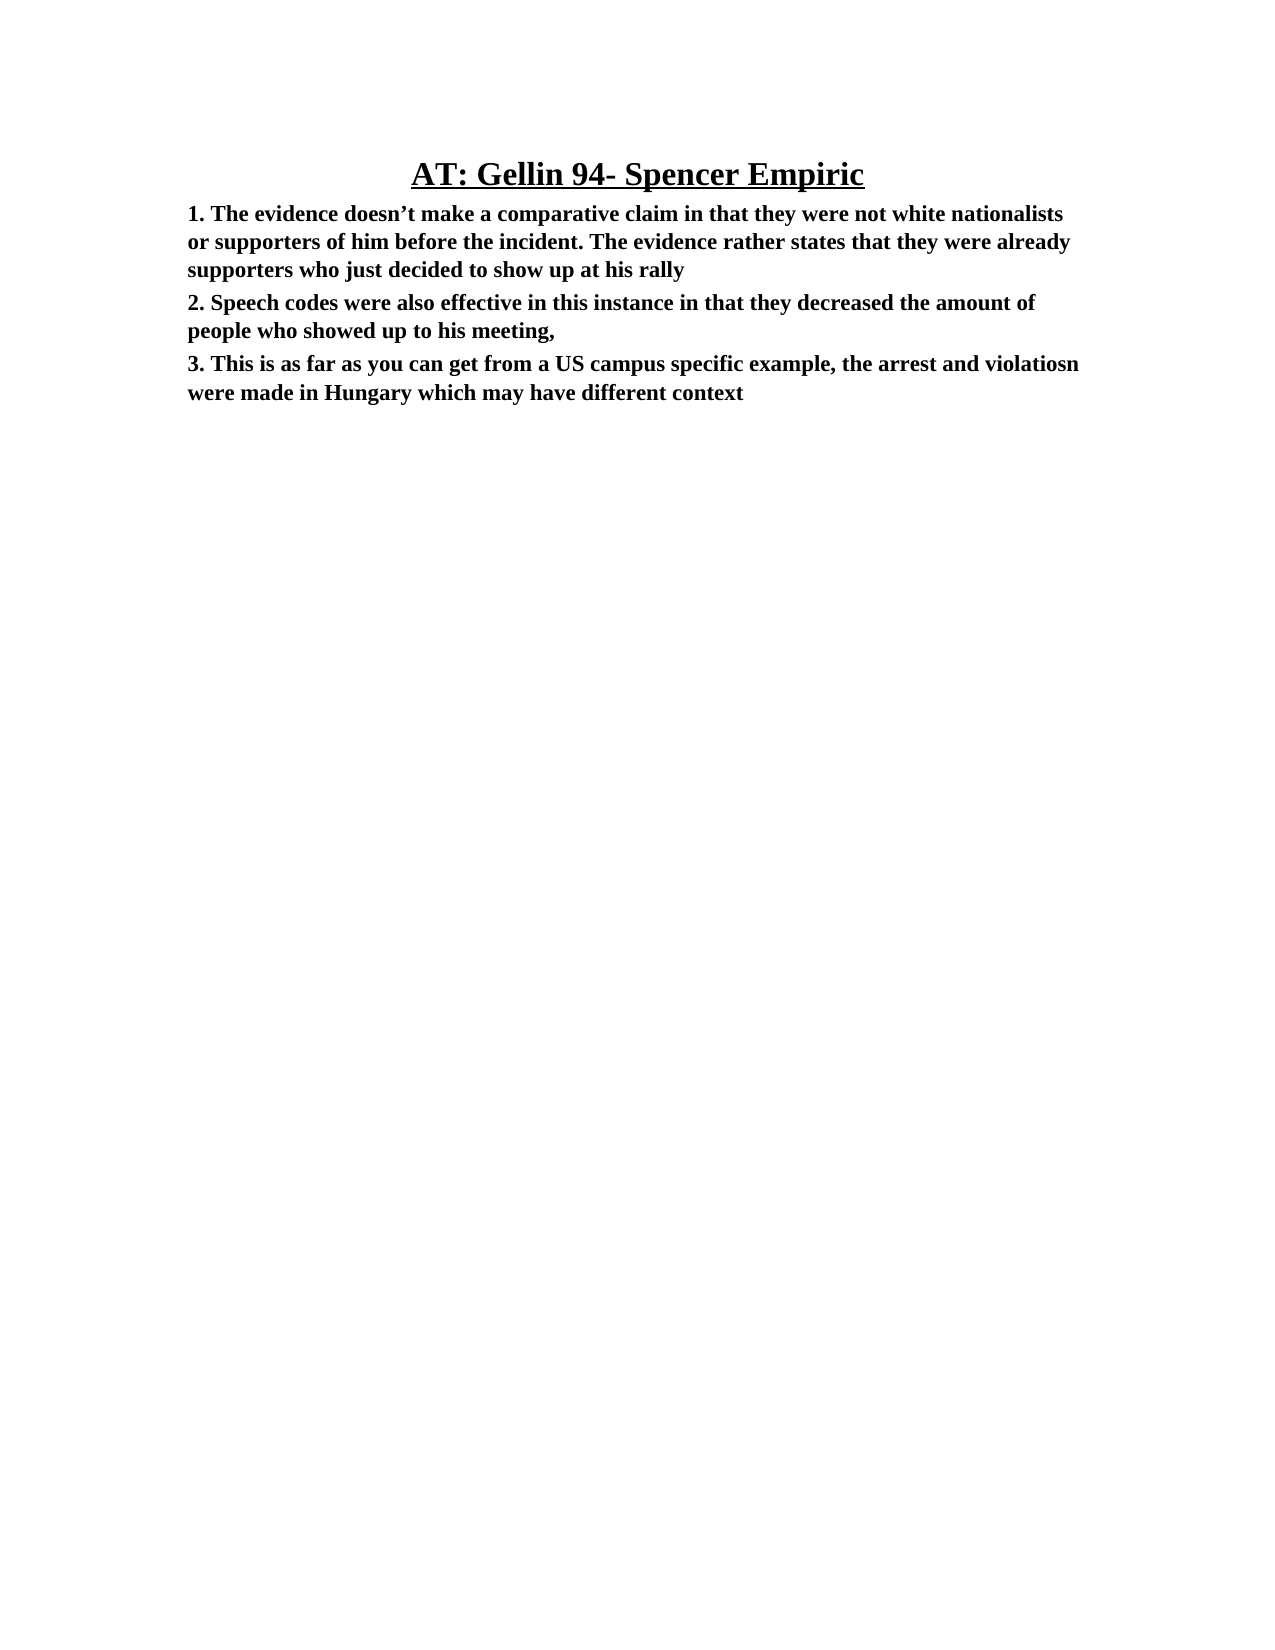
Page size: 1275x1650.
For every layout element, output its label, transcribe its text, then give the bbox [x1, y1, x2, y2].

subtitle 3. This is as far as you can get from a US campus specific example, the arrest and violatiosn were made in Hungary which may have different context [187, 350, 1087, 405]
subtitle 2. Speech codes were also effective in this instance in that they decreased the amount of people who showed up to his meeting, [187, 289, 1087, 344]
subtitle AT: Gellin 94- Spencer Empiric [187, 154, 1087, 192]
subtitle 1. The evidence doesn’t make a comparative claim in that they were not white nationalists or supporters of him before the incident. The evidence rather states that they were already supporters who just decided to show up at his rally [187, 200, 1087, 283]
